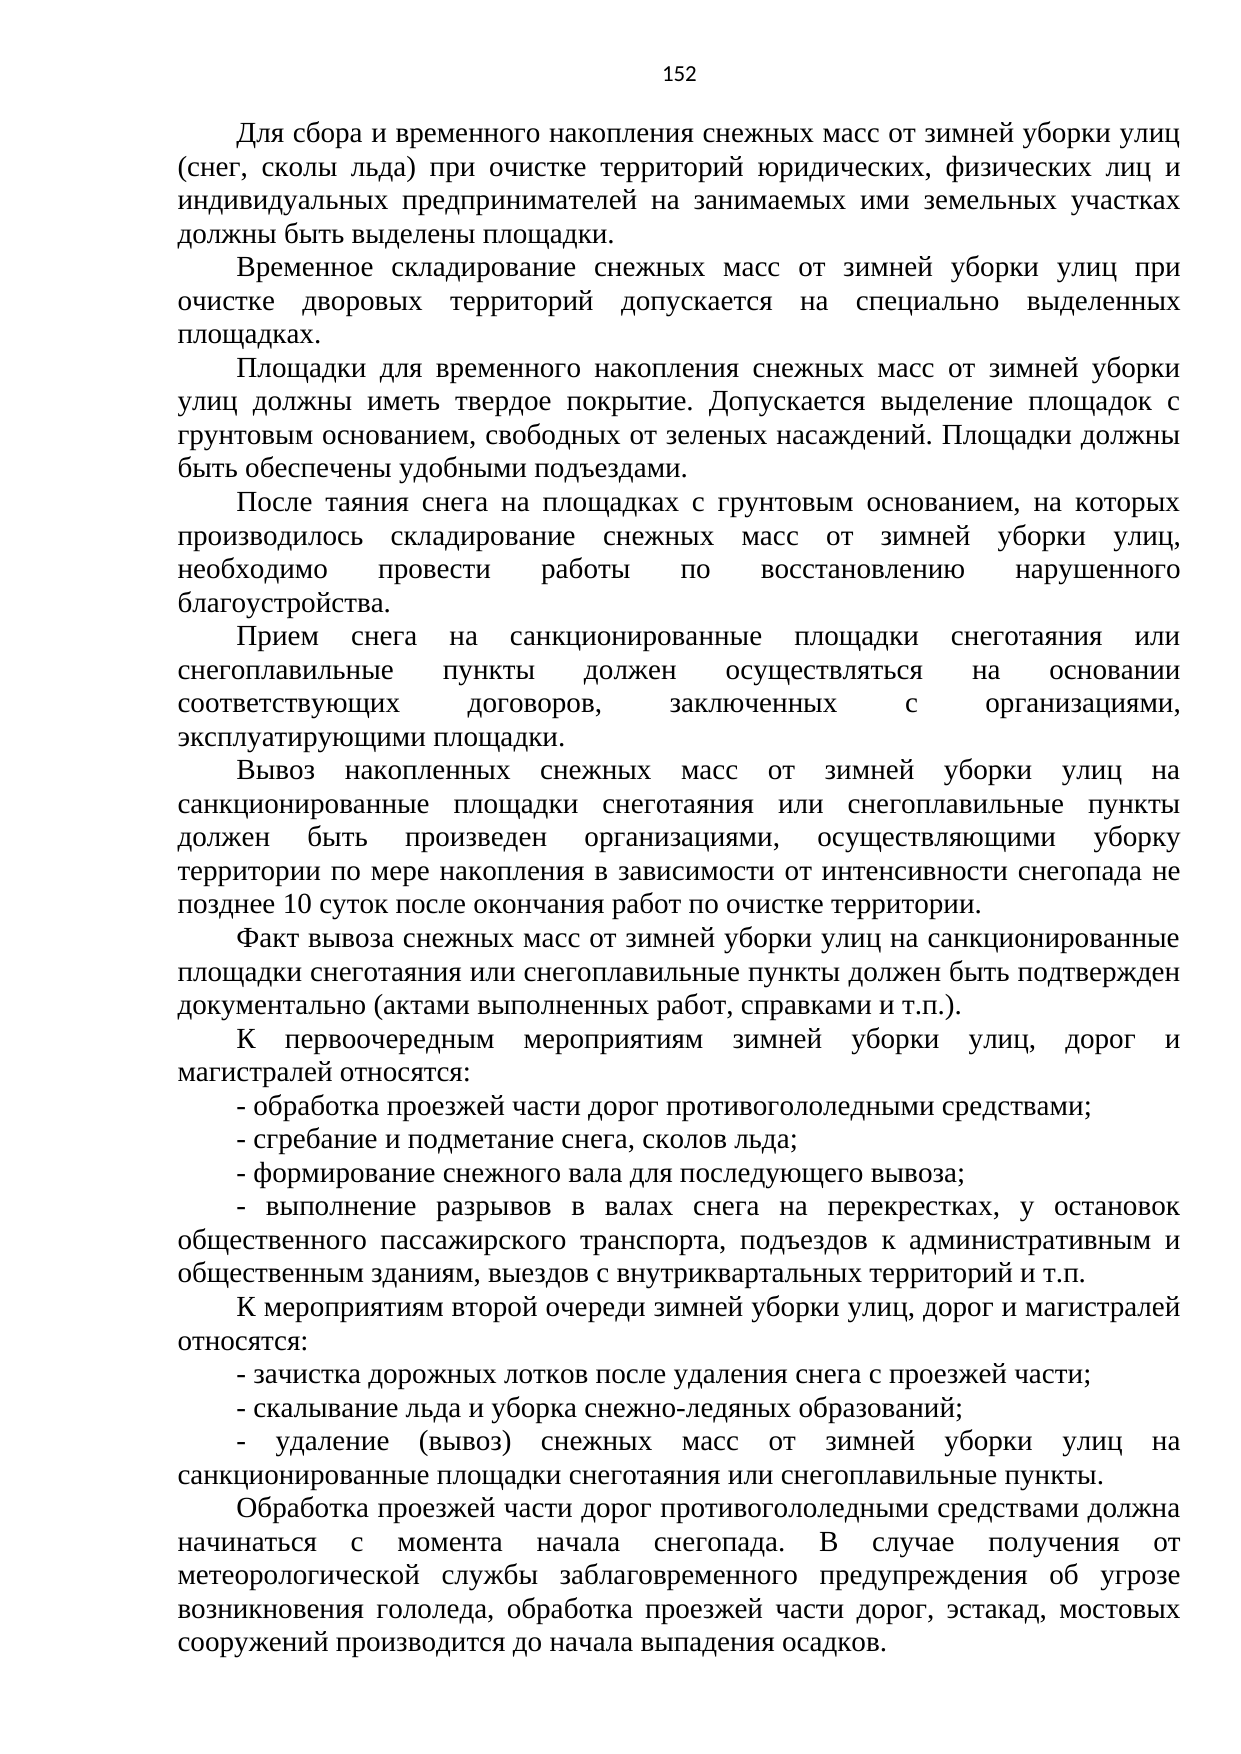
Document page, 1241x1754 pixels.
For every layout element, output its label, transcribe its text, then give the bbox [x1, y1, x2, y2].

text К первоочередным мероприятиям зимней уборки улиц, дорог и магистралей относятся: [177, 1021, 1181, 1088]
text Для сбора и временного накопления снежных масс от зимней уборки улиц (снег, сколы льда) при очистке территорий юридических, физических лиц и индивидуальных предпринимателей на занимаемых ими земельных участках должны быть выделены площадки. [177, 115, 1181, 249]
text - зачистка дорожных лотков после удаления снега с проезжей части; [177, 1356, 1181, 1390]
text - сгребание и подметание снега, сколов льда; [177, 1121, 1181, 1155]
text - обработка проезжей части дорог противогололедными средствами; [177, 1088, 1181, 1121]
text После таяния снега на площадках с грунтовым основанием, на которых производилось складирование снежных масс от зимней уборки улиц, необходимо провести работы по восстановлению нарушенного благоустройства. [177, 484, 1181, 618]
text - скалывание льда и уборка снежно-ледяных образований; [177, 1390, 1181, 1423]
text Прием снега на санкционированные площадки снеготаяния или снегоплавильные пункты должен осуществляться на основании соответствующих договоров, заключенных с организациями, эксплуатирующими площадки. [177, 618, 1181, 752]
text Временное складирование снежных масс от зимней уборки улиц при очистке дворовых территорий допускается на специально выделенных площадках. [177, 249, 1181, 350]
text - удаление (вывоз) снежных масс от зимней уборки улиц на санкционированные площадки снеготаяния или снегоплавильные пункты. [177, 1423, 1181, 1490]
text - формирование снежного вала для последующего вывоза; [177, 1155, 1181, 1188]
text Вывоз накопленных снежных масс от зимней уборки улиц на санкционированные площадки снеготаяния или снегоплавильные пункты должен быть произведен организациями, осуществляющими уборку территории по мере накопления в зависимости от интенсивности снегопада не позднее 10 суток после окончания работ по очистке территории. [177, 752, 1181, 920]
text Площадки для временного накопления снежных масс от зимней уборки улиц должны иметь твердое покрытие. Допускается выделение площадок с грунтовым основанием, свободных от зеленых насаждений. Площадки должны быть обеспечены удобными подъездами. [177, 350, 1181, 484]
text - выполнение разрывов в валах снега на перекрестках, у остановок общественного пассажирского транспорта, подъездов к административным и общественным зданиям, выездов с внутриквартальных территорий и т.п. [177, 1188, 1181, 1289]
text К мероприятиям второй очереди зимней уборки улиц, дорог и магистралей относятся: [177, 1289, 1181, 1356]
text Факт вывоза снежных масс от зимней уборки улиц на санкционированные площадки снеготаяния или снегоплавильные пункты должен быть подтвержден документально (актами выполненных работ, справками и т.п.). [177, 920, 1181, 1021]
text Обработка проезжей части дорог противогололедными средствами должна начинаться с момента начала снегопада. В случае получения от метеорологической службы заблаговременного предупреждения об угрозе возникновения гололеда, обработка проезжей части дорог, эстакад, мостовых сооружений производится до начала выпадения осадков. [177, 1490, 1181, 1658]
